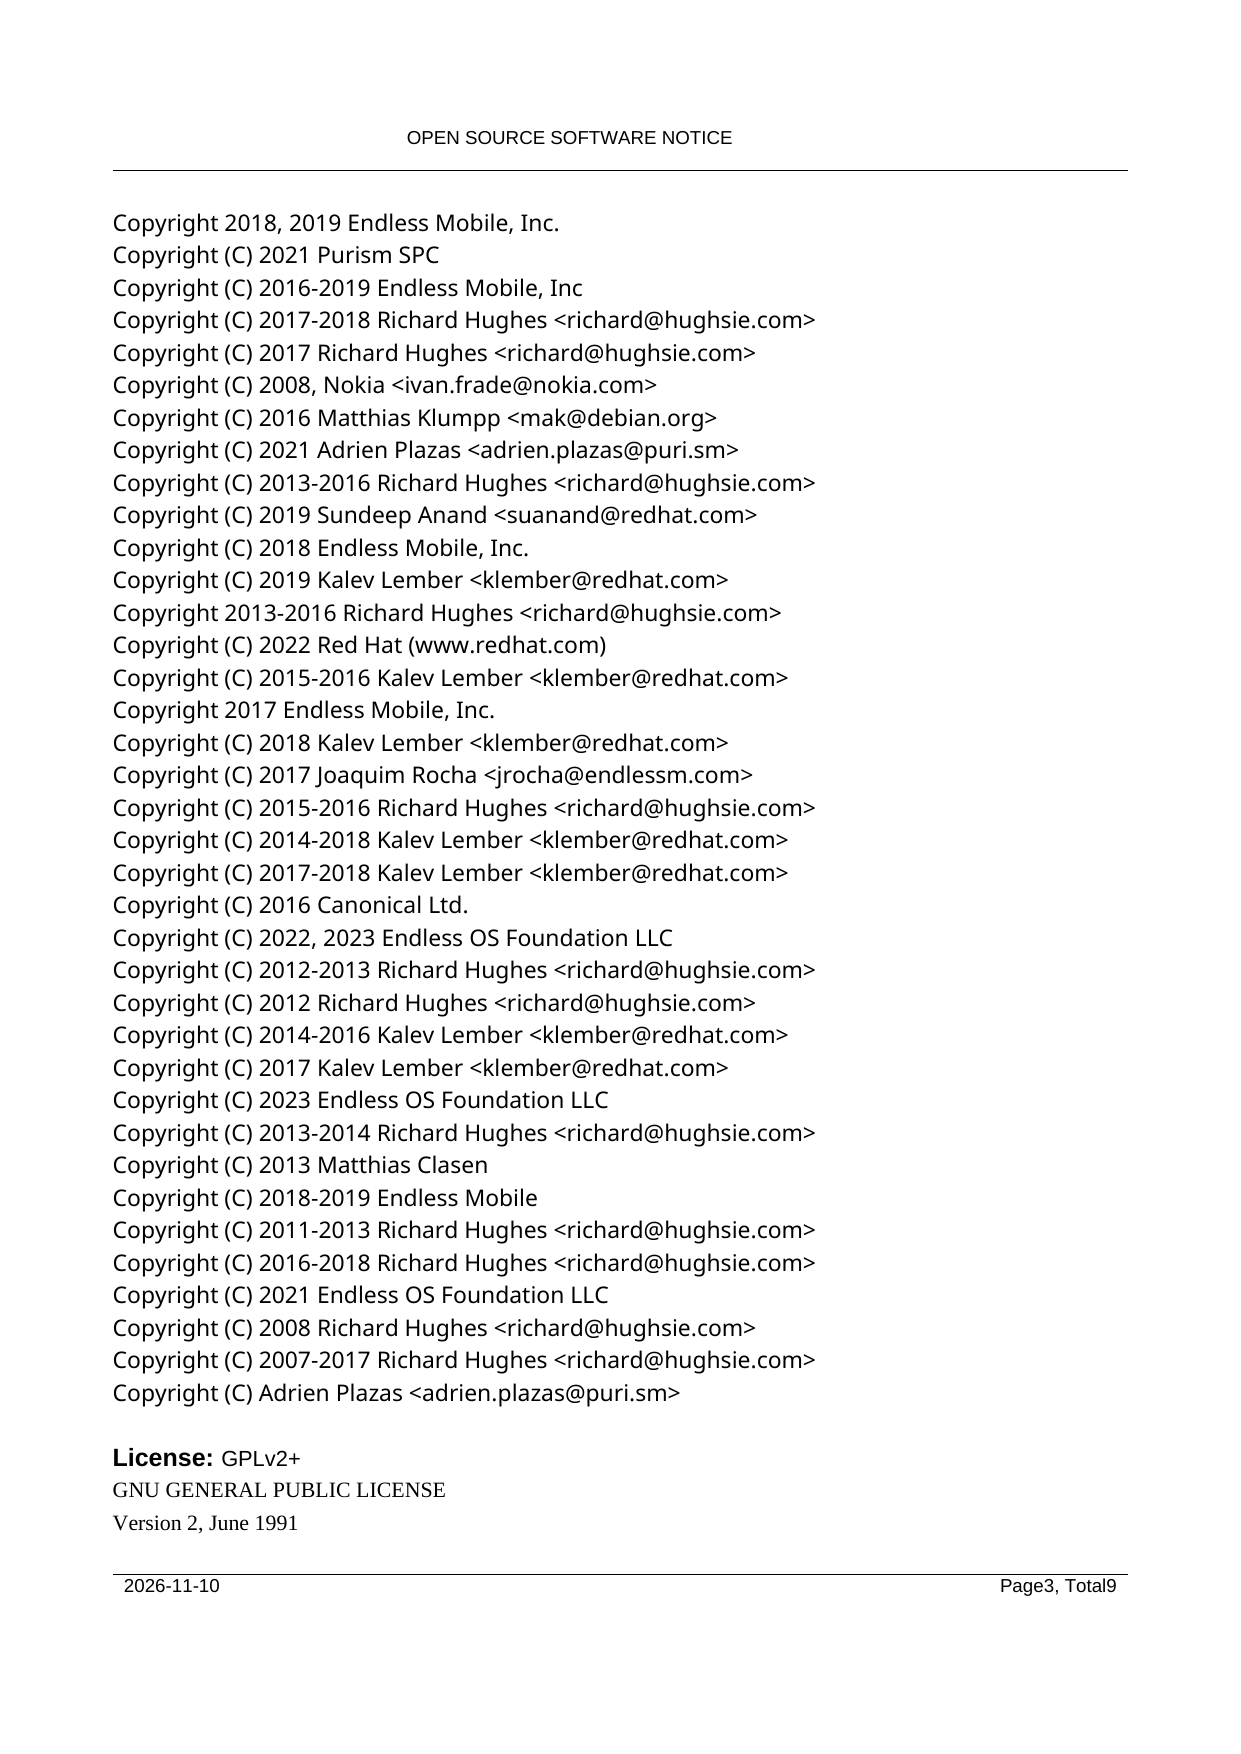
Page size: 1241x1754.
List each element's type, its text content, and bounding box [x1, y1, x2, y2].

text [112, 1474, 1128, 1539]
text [112, 206, 1128, 1441]
text License: GPLv2+ [112, 1441, 1128, 1474]
